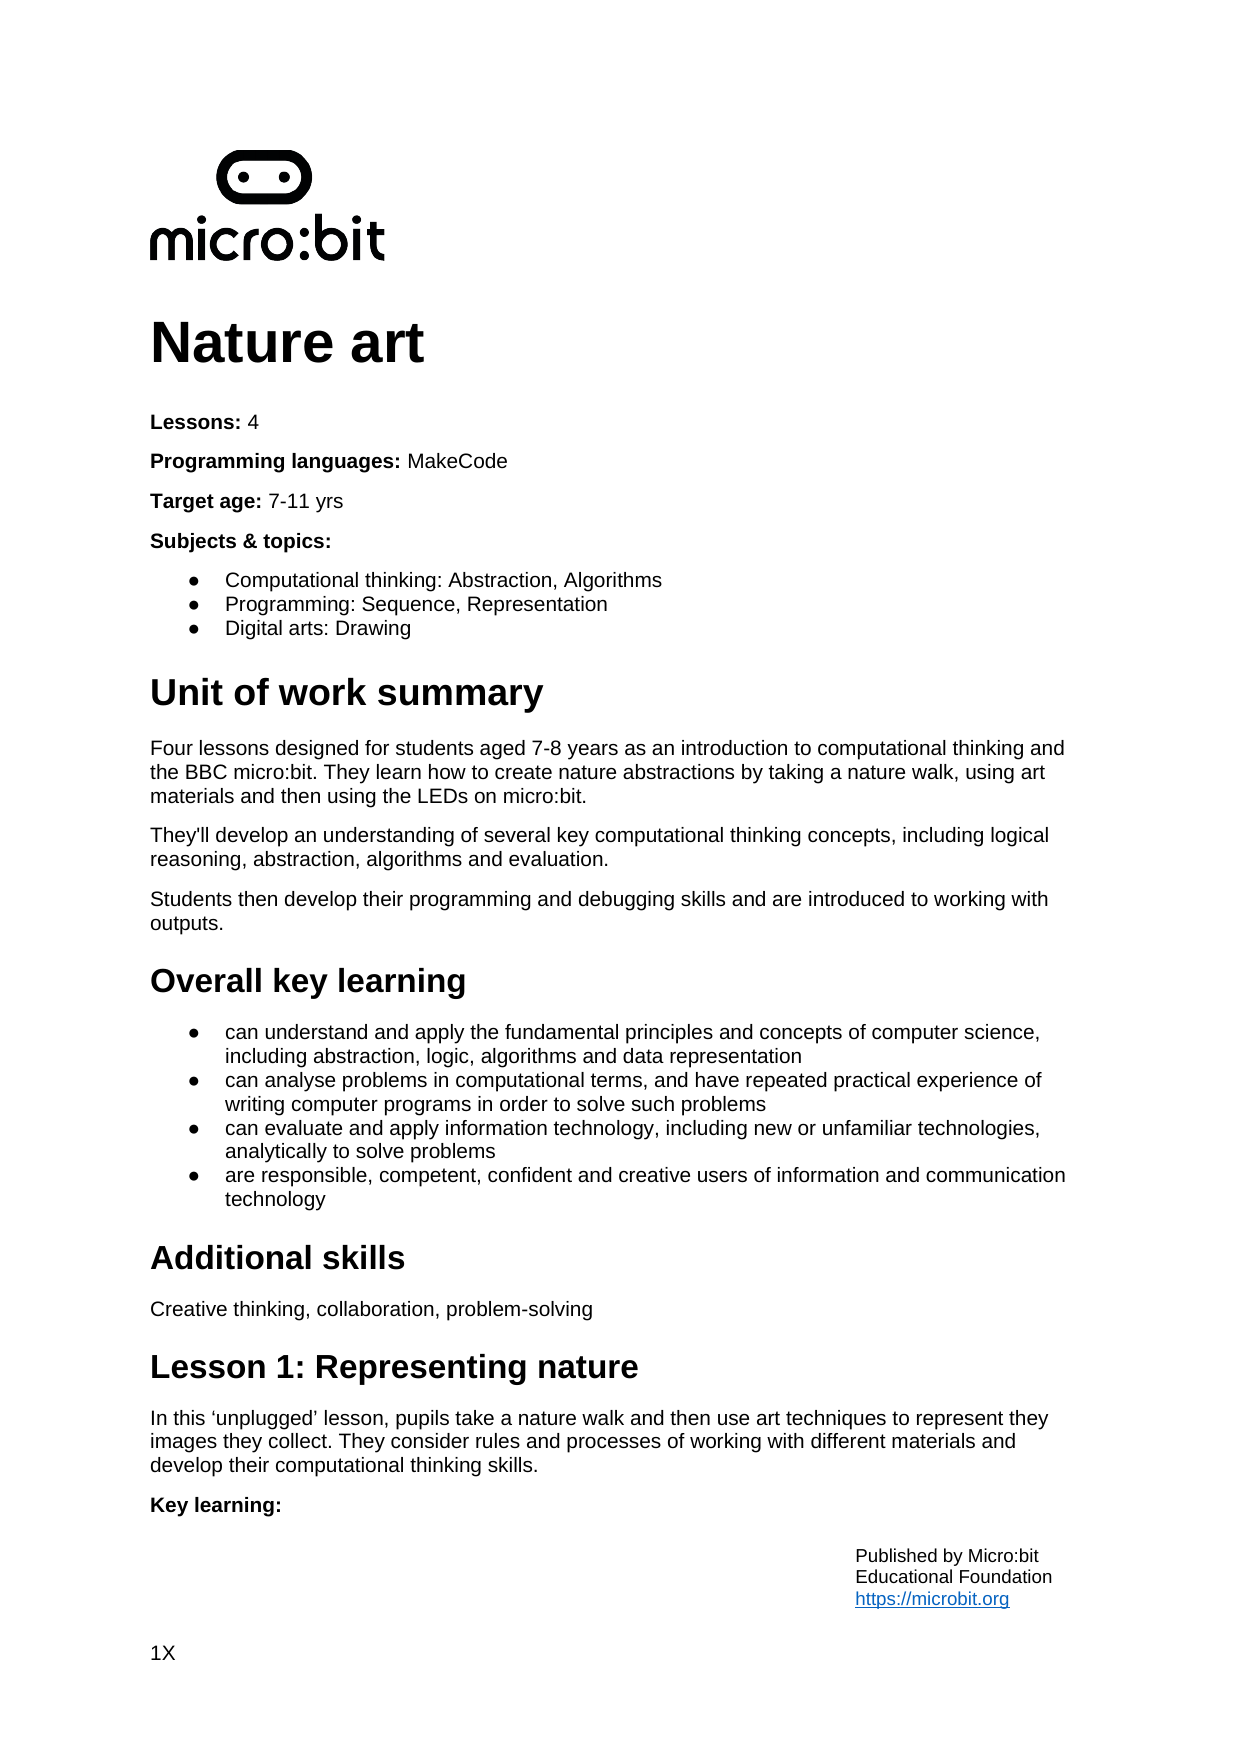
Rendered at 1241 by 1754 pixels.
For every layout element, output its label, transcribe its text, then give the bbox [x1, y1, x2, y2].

list can analyse problems in computational terms, and have repeated practical experience of writing computer programs in order to solve such problems [187, 1067, 1090, 1115]
text Target age: 7-11 yrs [150, 489, 1090, 513]
picture [150, 150, 385, 261]
text Four lessons designed for students aged 7-8 years as an introduction to computational thinking and the BBC micro:bit. They learn how to create nature abstractions by taking a nature walk, using art materials and then using the LEDs on micro:bit. [150, 736, 1090, 807]
list Programming: Sequence, Representation [187, 592, 1090, 616]
list can understand and apply the fundamental principles and concepts of computer science, including abstraction, logic, algorithms and data representation [187, 1019, 1090, 1067]
text In this ‘unplugged’ lesson, pupils take a nature walk and then use art techniques to represent they images they collect. They consider rules and processes of working with different materials and develop their computational thinking skills. [150, 1405, 1090, 1477]
text Creative thinking, collaboration, problem-solving [150, 1296, 1090, 1320]
text They'll develop an understanding of several key computational thinking concepts, including logical reasoning, abstraction, algorithms and evaluation. [150, 823, 1090, 871]
text Programming languages: MakeCode [150, 449, 1090, 473]
text Students then develop their programming and debugging skills and are introduced to working with outputs. [150, 887, 1090, 934]
subtitle Lesson 1: Representing nature [150, 1347, 1090, 1385]
subtitle Overall key learning [150, 961, 1090, 999]
text Key learning: [150, 1493, 1090, 1517]
text Subjects & topics: [150, 528, 1090, 552]
list are responsible, competent, confident and creative users of information and communication technology [187, 1163, 1090, 1211]
subtitle Unit of work summary [150, 670, 1090, 713]
text Lessons: 4 [150, 410, 1090, 434]
subtitle Additional skills [150, 1238, 1090, 1276]
list Digital arts: Drawing [187, 616, 1090, 640]
title Nature art [150, 308, 1090, 375]
list can evaluate and apply information technology, including new or unfamiliar technologies, analytically to solve problems [187, 1115, 1090, 1163]
list Computational thinking: Abstraction, Algorithms [187, 568, 1090, 592]
